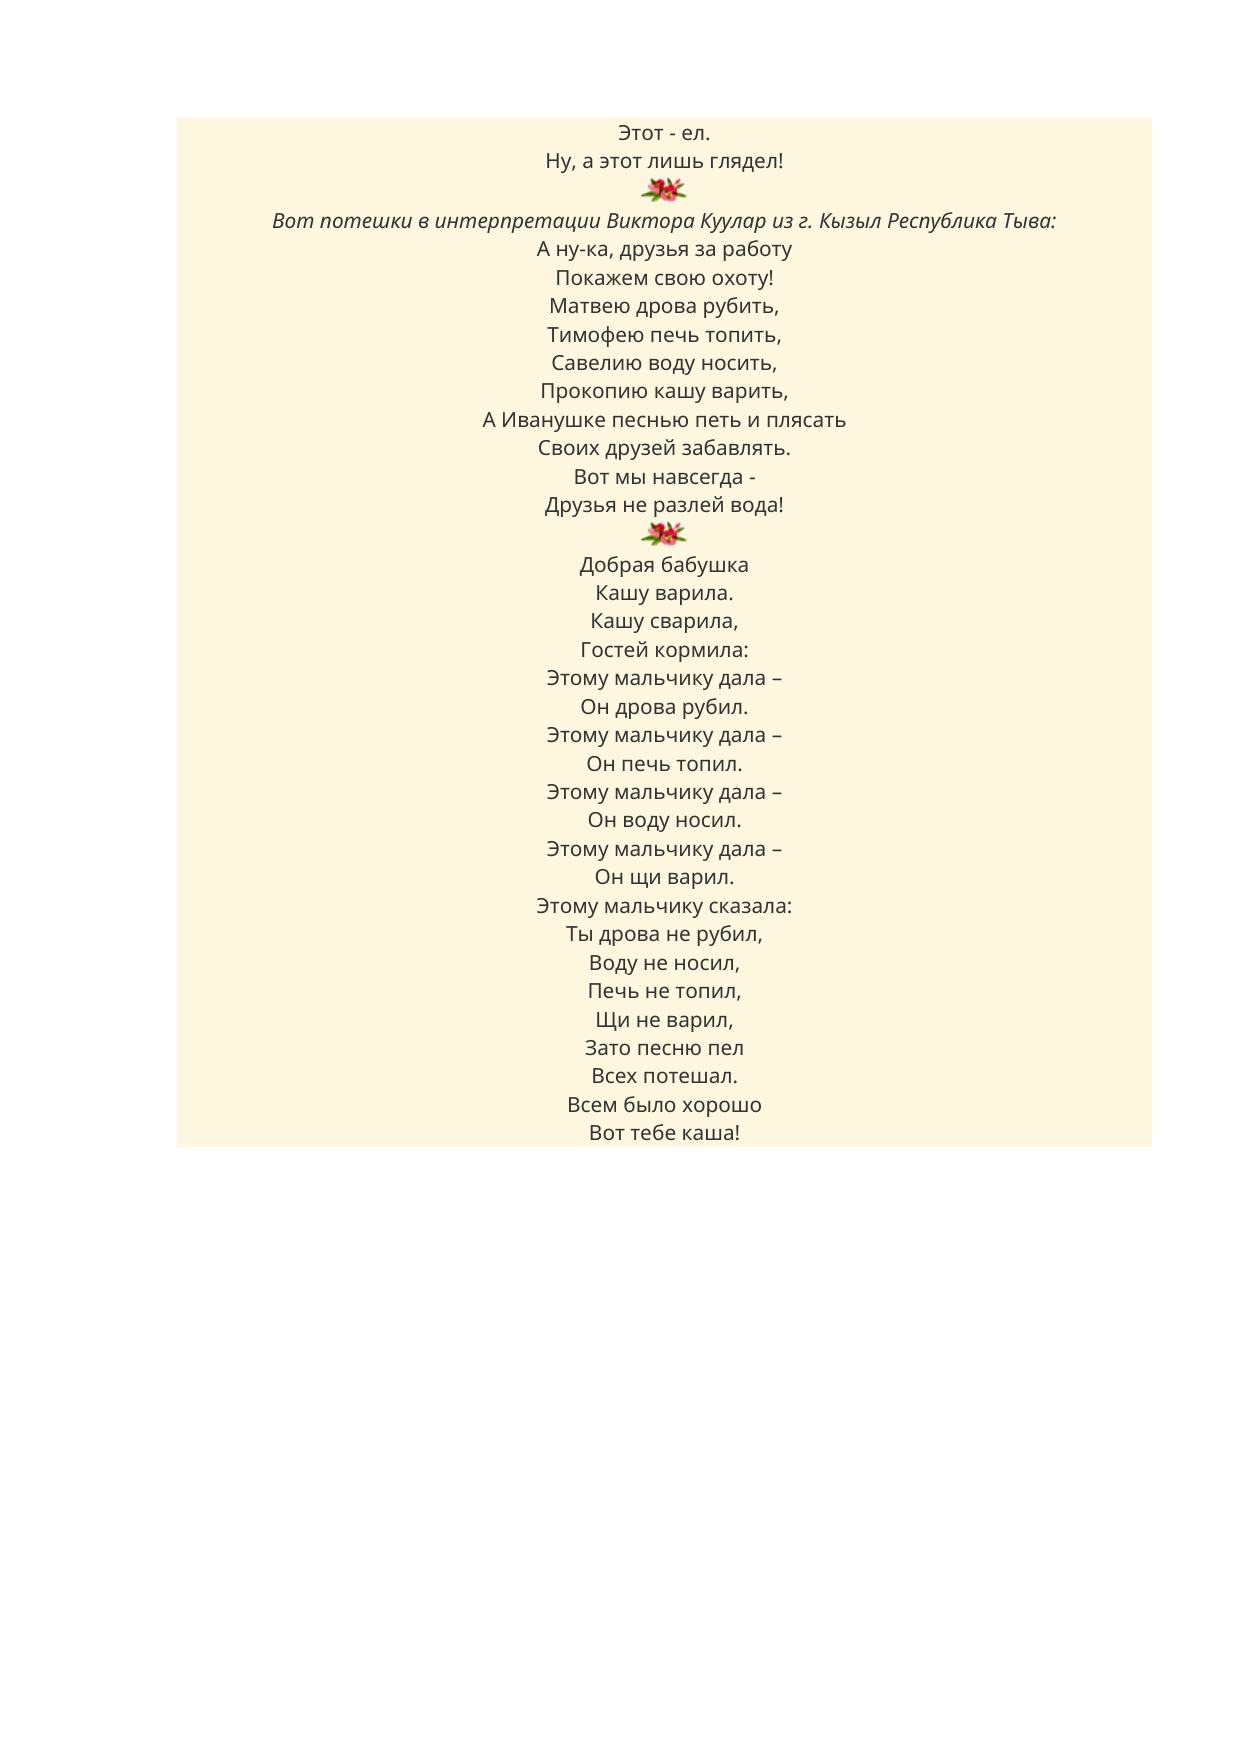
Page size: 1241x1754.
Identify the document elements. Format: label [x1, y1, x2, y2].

picture [640, 518, 689, 550]
text [177, 118, 1152, 1147]
picture [640, 175, 689, 206]
